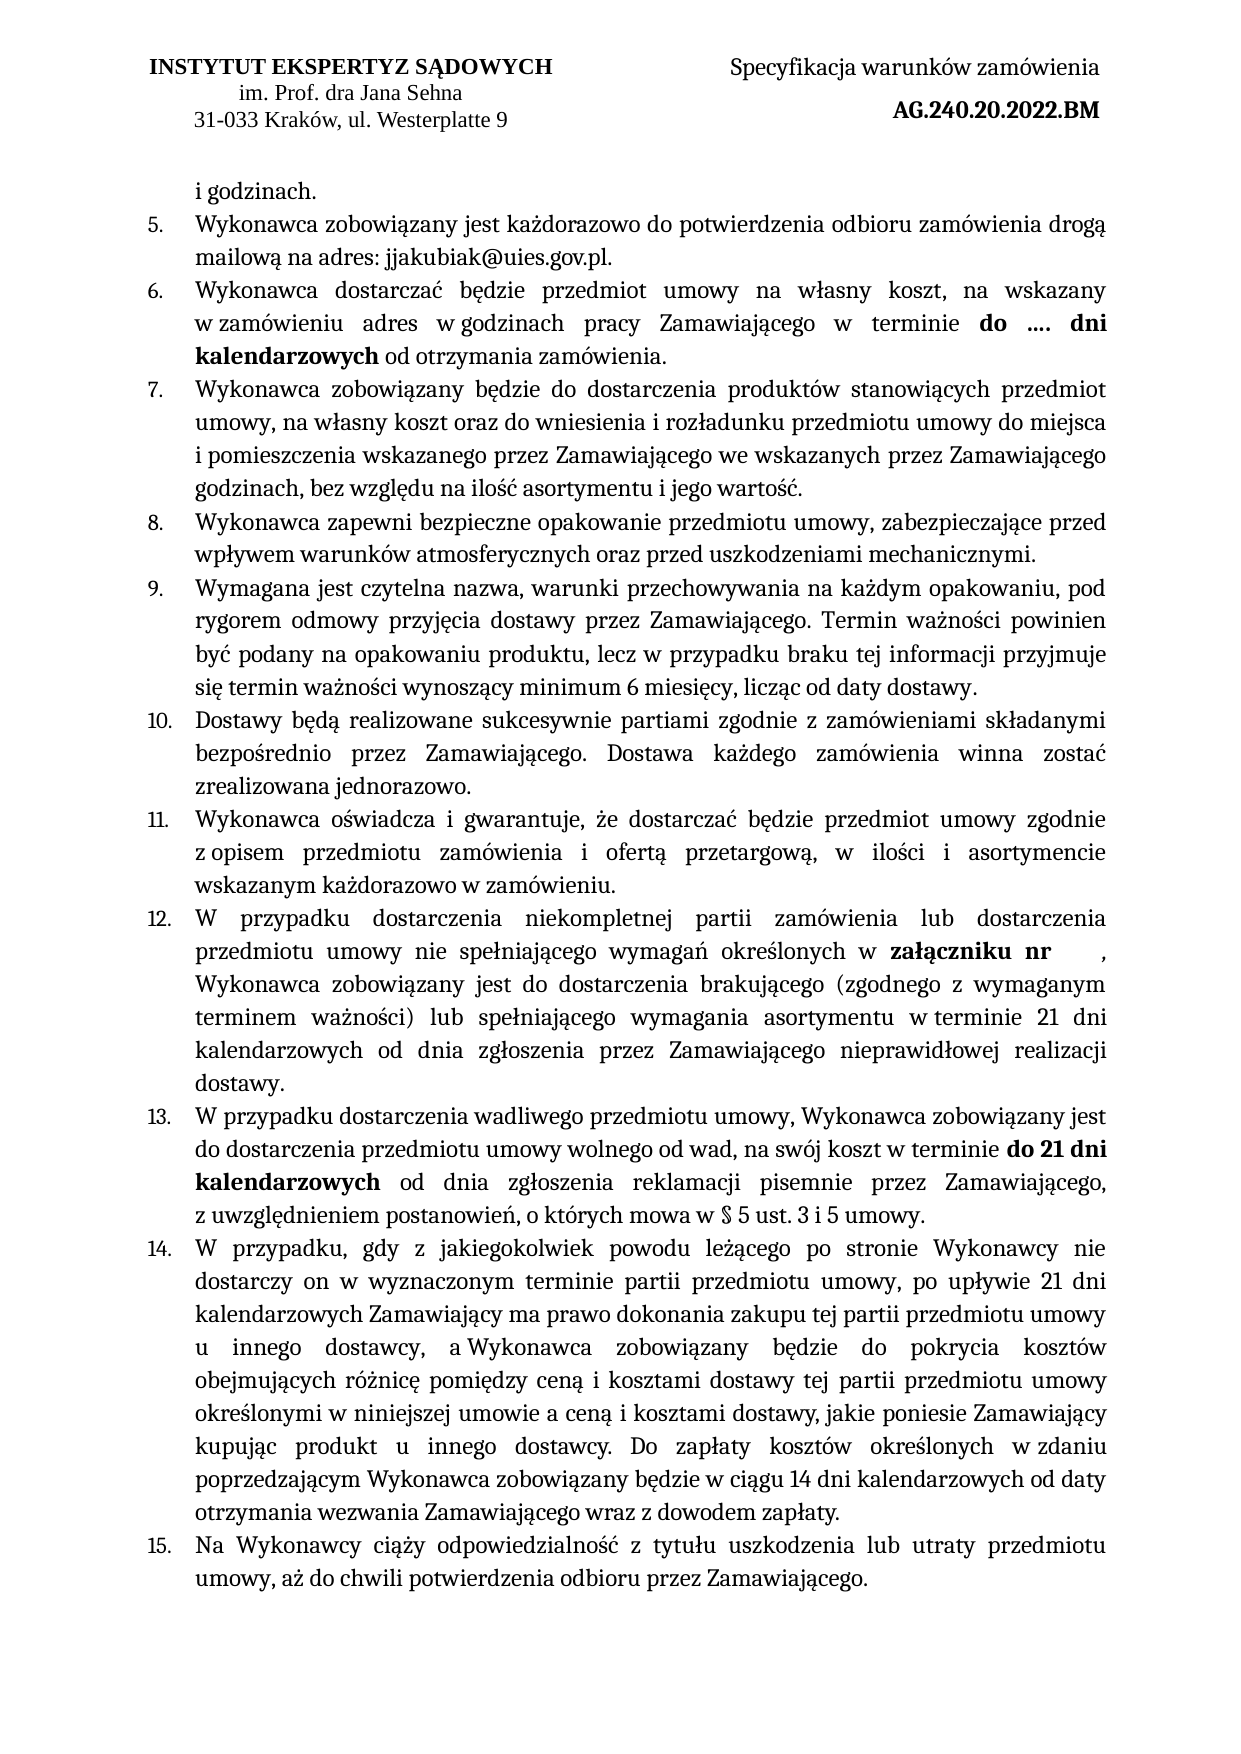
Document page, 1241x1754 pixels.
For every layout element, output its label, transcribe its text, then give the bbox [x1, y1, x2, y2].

list Wykonawca oświadcza i gwarantuje, że dostarczać będzie przedmiot umowy zgodnie z opisem przedmiotu zamówienia i ofertą przetargową, w ilości i asortymencie wskazanym każdorazowo w zamówieniu. [148, 804, 1107, 899]
list Na Wykonawcy ciąży odpowiedzialność z tytułu uszkodzenia lub utraty przedmiotu umowy, aż do chwili potwierdzenia odbioru przez Zamawiającego. [148, 1531, 1107, 1593]
list Wykonawca dostarczać będzie przedmiot umowy na własny koszt, na wskazany w zamówieniu adres w godzinach pracy Zamawiającego w terminie do …. dni kalendarzowych od otrzymania zamówienia. [148, 276, 1107, 371]
list Dostawy będą realizowane sukcesywnie partiami zgodnie z zamówieniami składanymi bezpośrednio przez Zamawiającego. Dostawa każdego zamówienia winna zostać zrealizowana jednorazowo. [148, 706, 1107, 800]
list Wymagana jest czytelna nazwa, warunki przechowywania na każdym opakowaniu, pod rygorem odmowy przyjęcia dostawy przez Zamawiającego. Termin ważności powinien być podany na opakowaniu produktu, lecz w przypadku braku tej informacji przyjmuje się termin ważności wynoszący minimum 6 miesięcy, licząc od daty dostawy. [148, 573, 1107, 701]
list W przypadku dostarczenia wadliwego przedmiotu umowy, Wykonawca zobowiązany jest do dostarczenia przedmiotu umowy wolnego od wad, na swój koszt w terminie do 21 dni kalendarzowych od dnia zgłoszenia reklamacji pisemnie przez Zamawiającego, z uwzględnieniem postanowień, o których mowa w § 5 ust. 3 i 5 umowy. [148, 1102, 1107, 1229]
list Wykonawca zobowiązany jest każdorazowo do potwierdzenia odbioru zamówienia drogą mailową na adres: jjakubiak@uies.gov.pl. [148, 210, 1107, 272]
list Wykonawca zobowiązany będzie do dostarczenia produktów stanowiących przedmiot umowy, na własny koszt oraz do wniesienia i rozładunku przedmiotu umowy do miejsca i pomieszczenia wskazanego przez Zamawiającego we wskazanych przez Zamawiającego godzinach, bez względu na ilość asortymentu i jego wartość. [148, 375, 1107, 503]
list W przypadku dostarczenia niekompletnej partii zamówienia lub dostarczenia przedmiotu umowy nie spełniającego wymagań określonych w załączniku nr , Wykonawca zobowiązany jest do dostarczenia brakującego (zgodnego z wymaganym terminem ważności) lub spełniającego wymagania asortymentu w terminie 21 dni kalendarzowych od dnia zgłoszenia przez Zamawiającego nieprawidłowej realizacji dostawy. [148, 904, 1107, 1097]
list Wykonawca zapewni bezpieczne opakowanie przedmiotu umowy, zabezpieczające przed wpływem warunków atmosferycznych oraz przed uszkodzeniami mechanicznymi. [148, 507, 1107, 569]
list W przypadku, gdy z jakiegokolwiek powodu leżącego po stronie Wykonawcy nie dostarczy on w wyznaczonym terminie partii przedmiotu umowy, po upływie 21 dni kalendarzowych Zamawiający ma prawo dokonania zakupu tej partii przedmiotu umowy u innego dostawcy, a Wykonawca zobowiązany będzie do pokrycia kosztów obejmujących różnicę pomiędzy ceną i kosztami dostawy tej partii przedmiotu umowy określonymi w niniejszej umowie a ceną i kosztami dostawy, jakie poniesie Zamawiający kupując produkt u innego dostawcy. Do zapłaty kosztów określonych w zdaniu poprzedzającym Wykonawca zobowiązany będzie w ciągu 14 dni kalendarzowych od daty otrzymania wezwania Zamawiającego wraz z dowodem zapłaty. [148, 1234, 1107, 1527]
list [148, 177, 1107, 206]
